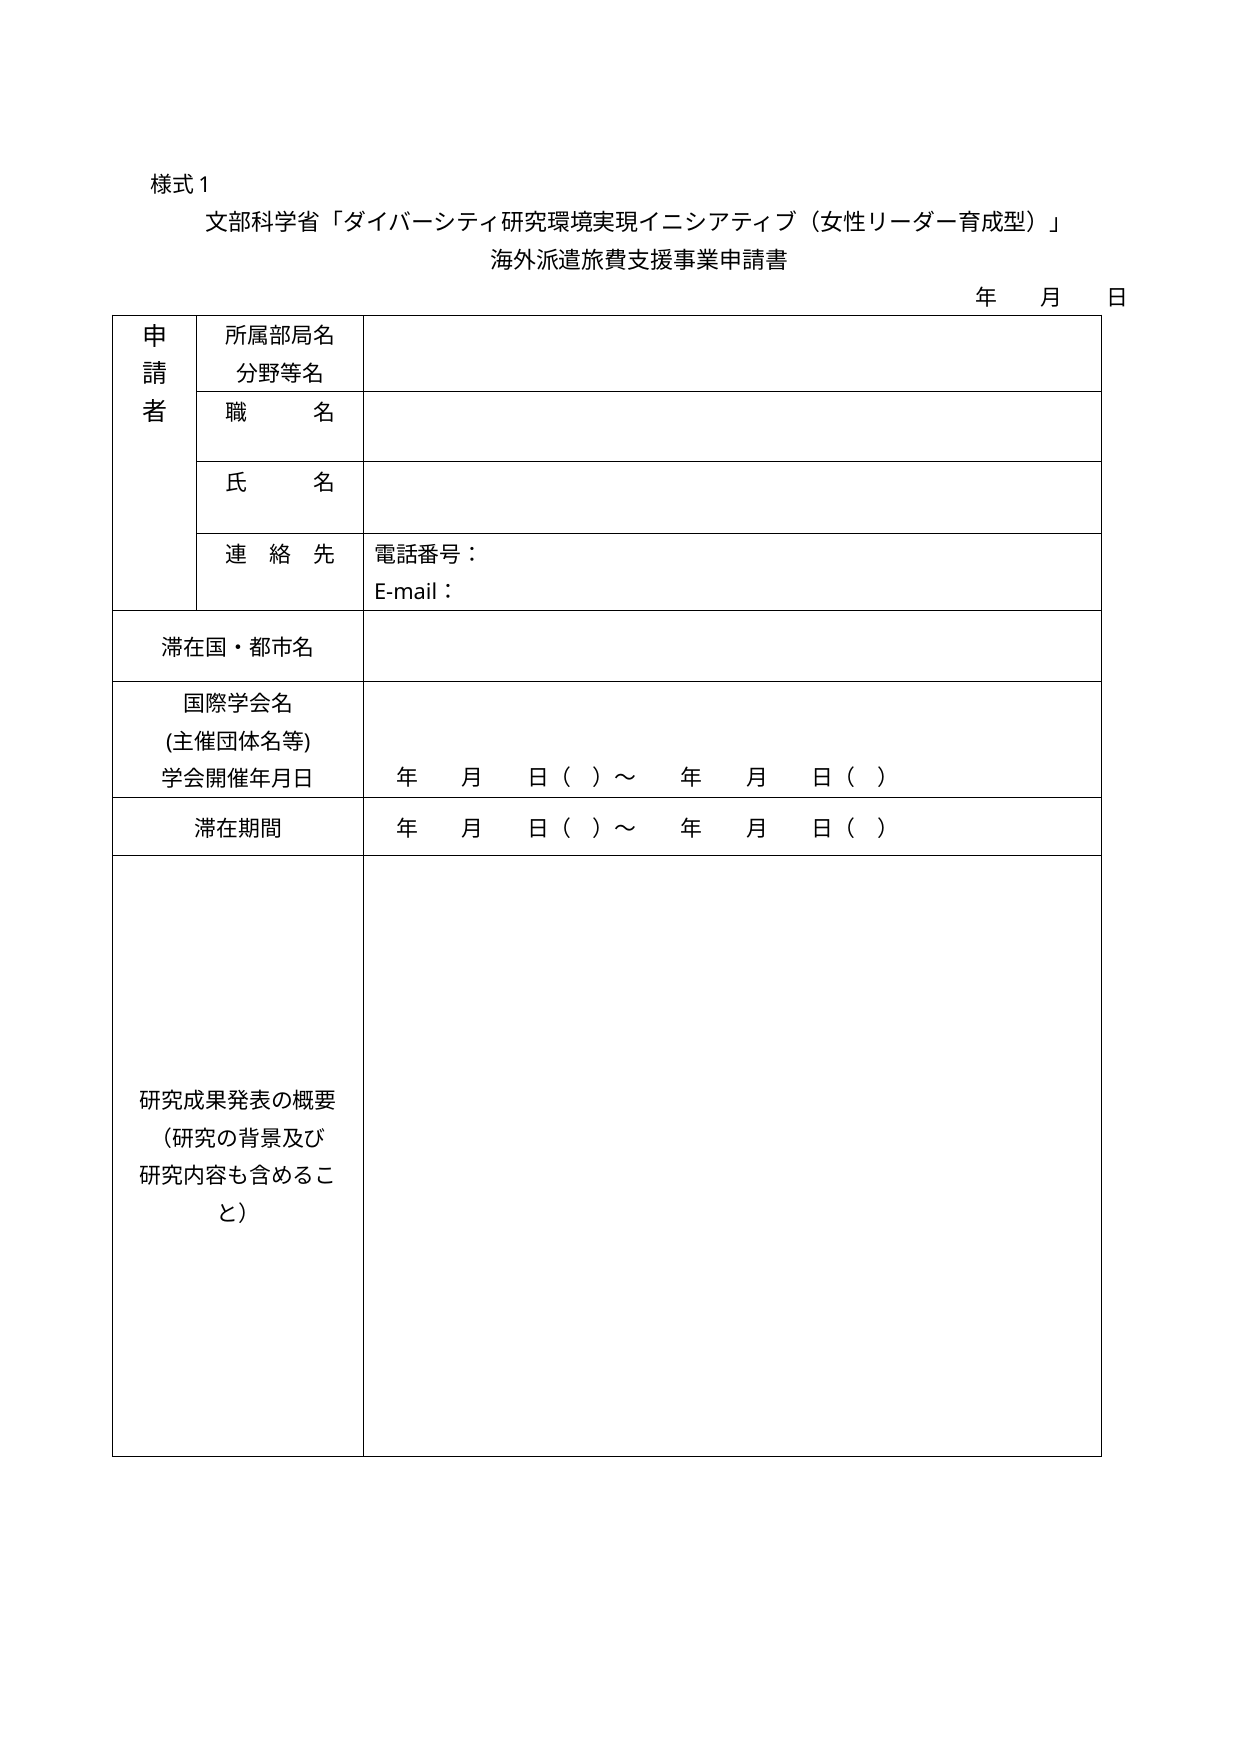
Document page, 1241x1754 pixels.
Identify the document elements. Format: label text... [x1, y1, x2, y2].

table_cell [364, 856, 1101, 1456]
table_cell 電話番号： E-mail： [364, 534, 1101, 610]
list 海外派遣旅費支援事業申請書 [150, 239, 1128, 277]
table_cell [364, 392, 1101, 461]
table_cell 氏 名 [197, 462, 363, 533]
table_cell 連 絡 先 [197, 534, 363, 610]
table_header [364, 316, 1101, 391]
table_cell [364, 611, 1101, 681]
table_cell 年 月 日（ ）～ 年 月 日（ ） [364, 798, 1101, 854]
text 年 月 日 [112, 277, 1128, 314]
table_cell 年 月 日（ ）～ 年 月 日（ ） [364, 682, 1101, 797]
table_cell 滞在国・都市名 [113, 611, 363, 681]
table_header 所属部局名 分野等名 [197, 316, 363, 391]
table_header 申 請 者 [113, 316, 196, 610]
list 様式1 [150, 164, 1128, 202]
table_cell 職 名 [197, 392, 363, 461]
table_cell 研究成果発表の概要 （研究の背景及び 研究内容も含めること） [113, 856, 363, 1456]
list 文部科学省「ダイバーシティ研究環境実現イニシアティブ（女性リーダー育成型）」 [150, 202, 1128, 239]
table_cell [364, 462, 1101, 533]
table_cell 滞在期間 [113, 798, 363, 854]
table_cell 国際学会名 (主催団体名等) 学会開催年月日 [113, 682, 363, 797]
